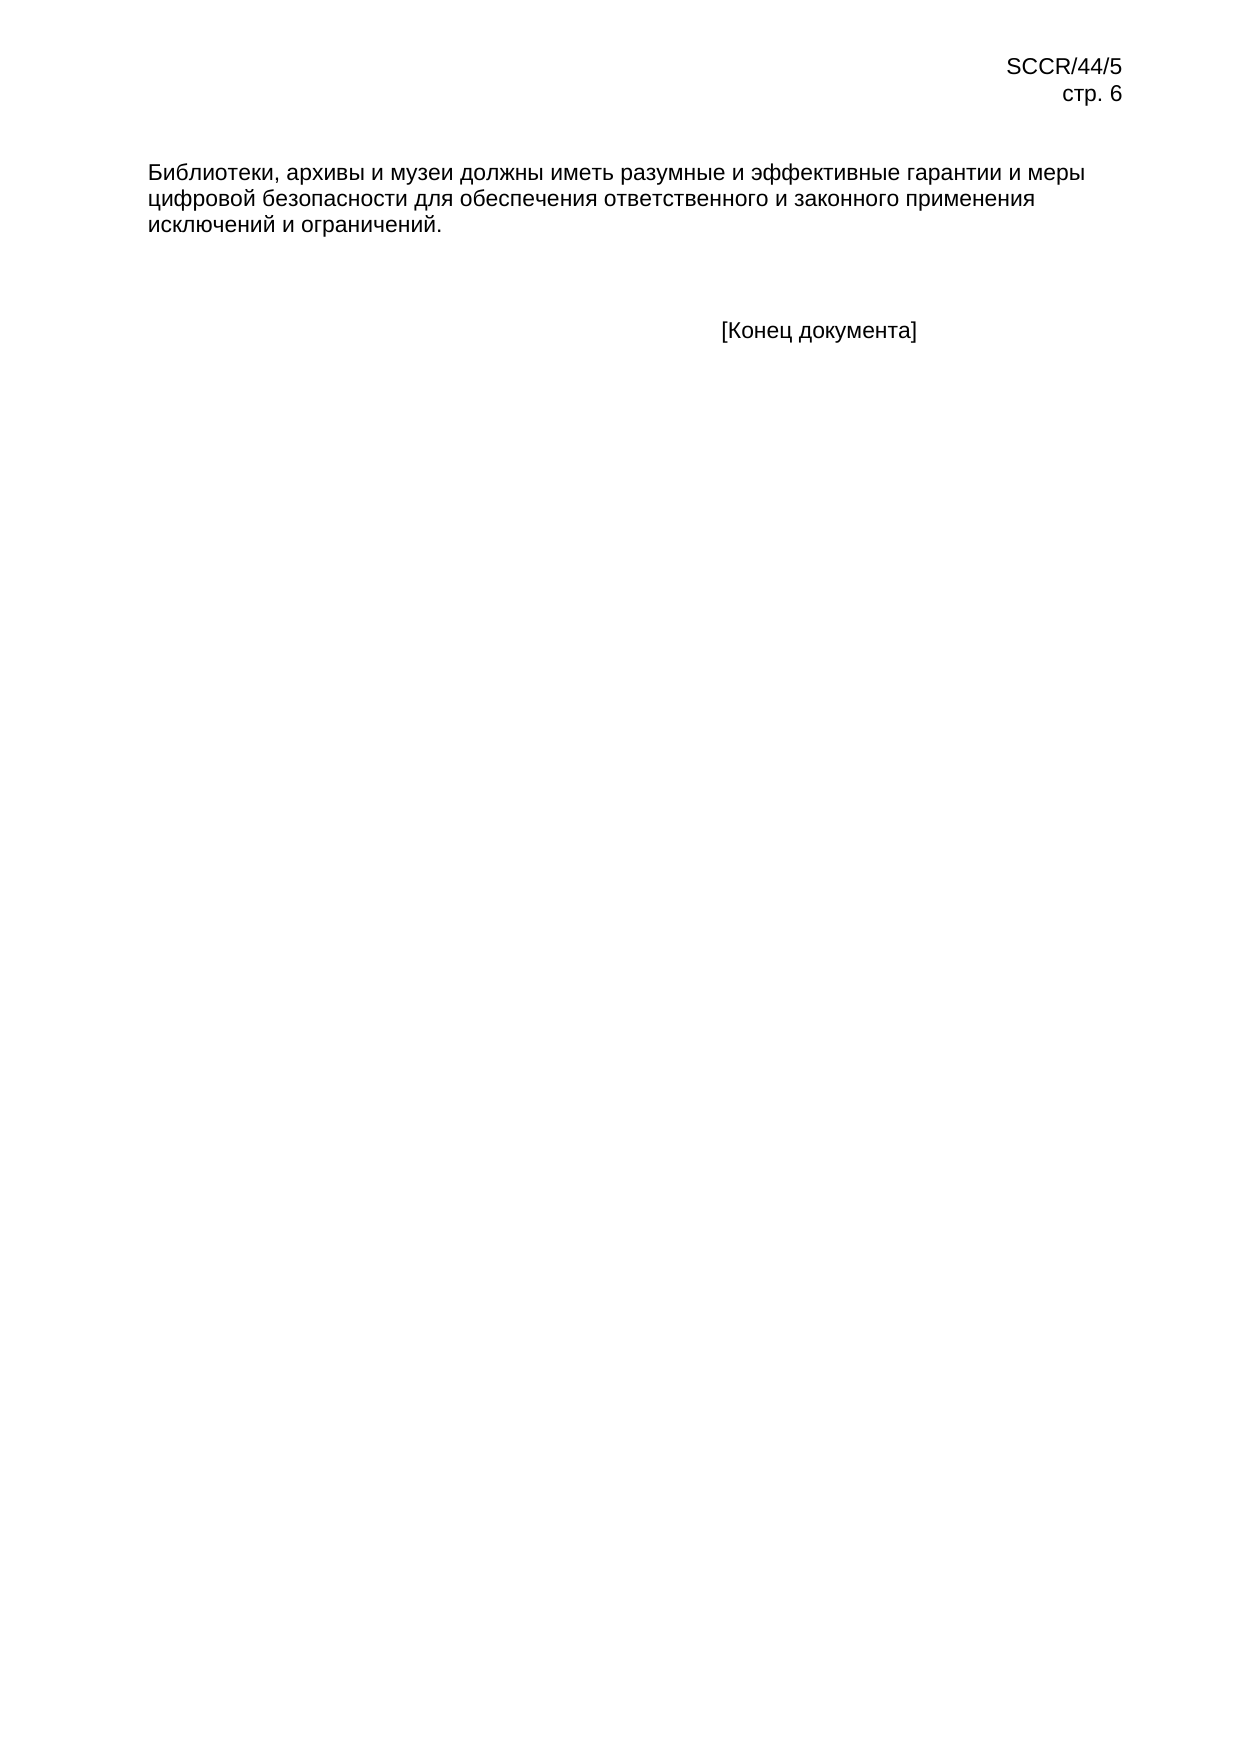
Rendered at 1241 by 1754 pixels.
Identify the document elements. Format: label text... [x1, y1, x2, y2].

text [Конец документа] [721, 317, 1122, 343]
text Библиотеки, архивы и музеи должны иметь разумные и эффективные гарантии и меры цифровой безопасности для обеспечения ответственного и законного применения исключений и ограничений. [148, 158, 1122, 238]
